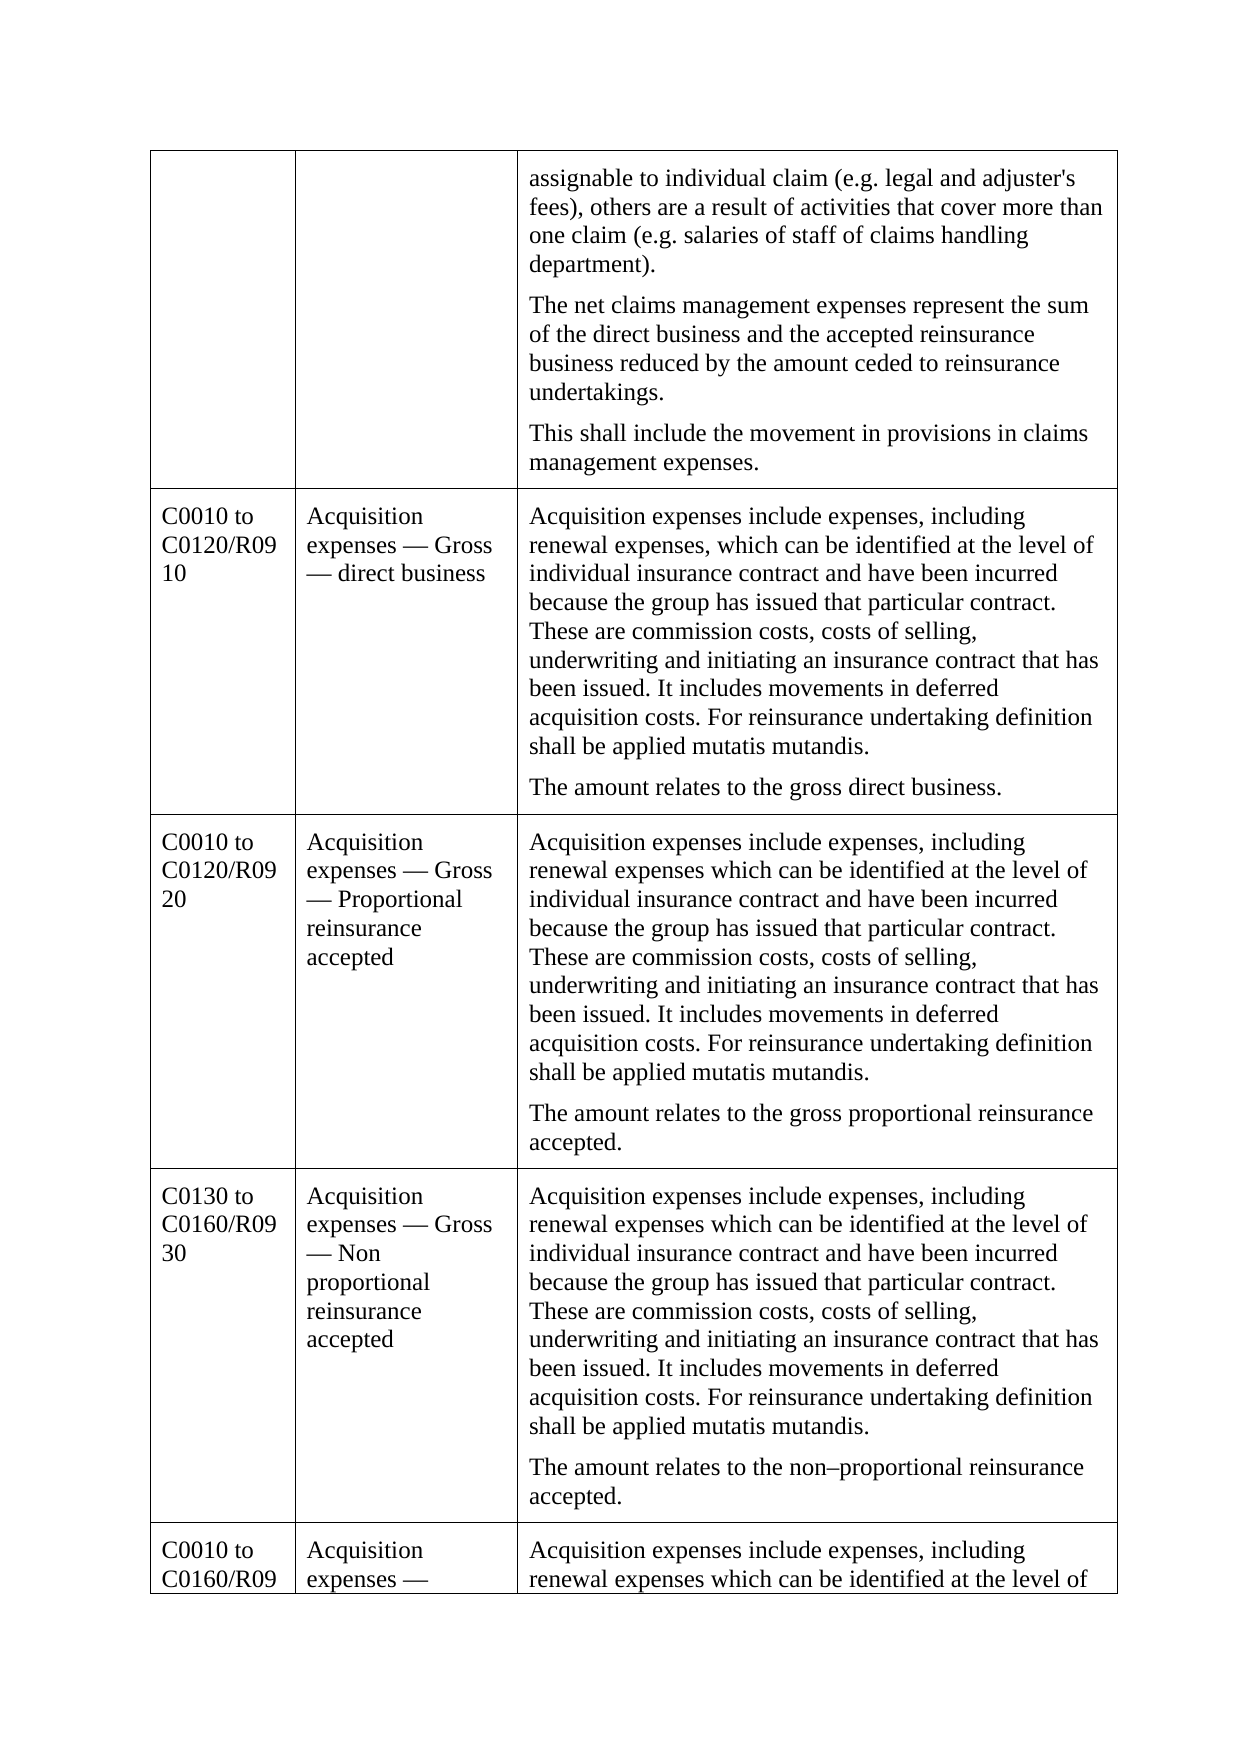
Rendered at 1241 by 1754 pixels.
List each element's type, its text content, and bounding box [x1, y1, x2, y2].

table_cell Acquisition expenses include expenses, including renewal expenses which can be identified at the level of individual insurance contract and have been incurred because the group has issued that particular contract. These are commission costs, costs of selling, underwriting and initiating an insurance contract that has been issued. It includes movements in deferred acquisition costs. For reinsurance undertaking definition shall be applied mutatis mutandis. The amount relates to the gross proportional reinsurance accepted. [518, 815, 1117, 1168]
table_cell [296, 1523, 517, 1593]
table_cell C0010 to C0120/R0910 [151, 489, 295, 813]
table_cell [518, 1523, 1117, 1593]
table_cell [296, 151, 517, 488]
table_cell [151, 1523, 295, 1593]
table_cell Acquisition expenses include expenses, including renewal expenses which can be identified at the level of individual insurance contract and have been incurred because the group has issued that particular contract. These are commission costs, costs of selling, underwriting and initiating an insurance contract that has been issued. It includes movements in deferred acquisition costs. For reinsurance undertaking definition shall be applied mutatis mutandis. The amount relates to the non–proportional reinsurance accepted. [518, 1169, 1117, 1522]
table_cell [151, 151, 295, 488]
table_cell Acquisition expenses — Gross — Non proportional reinsurance accepted [296, 1169, 517, 1522]
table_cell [518, 151, 1117, 488]
table_cell Acquisition expenses — Gross — Proportional reinsurance accepted [296, 815, 517, 1168]
table_cell C0130 to C0160/R0930 [151, 1169, 295, 1522]
table_cell Acquisition expenses — Gross — direct business [296, 489, 517, 813]
table_cell Acquisition expenses include expenses, including renewal expenses, which can be identified at the level of individual insurance contract and have been incurred because the group has issued that particular contract. These are commission costs, costs of selling, underwriting and initiating an insurance contract that has been issued. It includes movements in deferred acquisition costs. For reinsurance undertaking definition shall be applied mutatis mutandis. The amount relates to the gross direct business. [518, 489, 1117, 813]
table_cell C0010 to C0120/R0920 [151, 815, 295, 1168]
